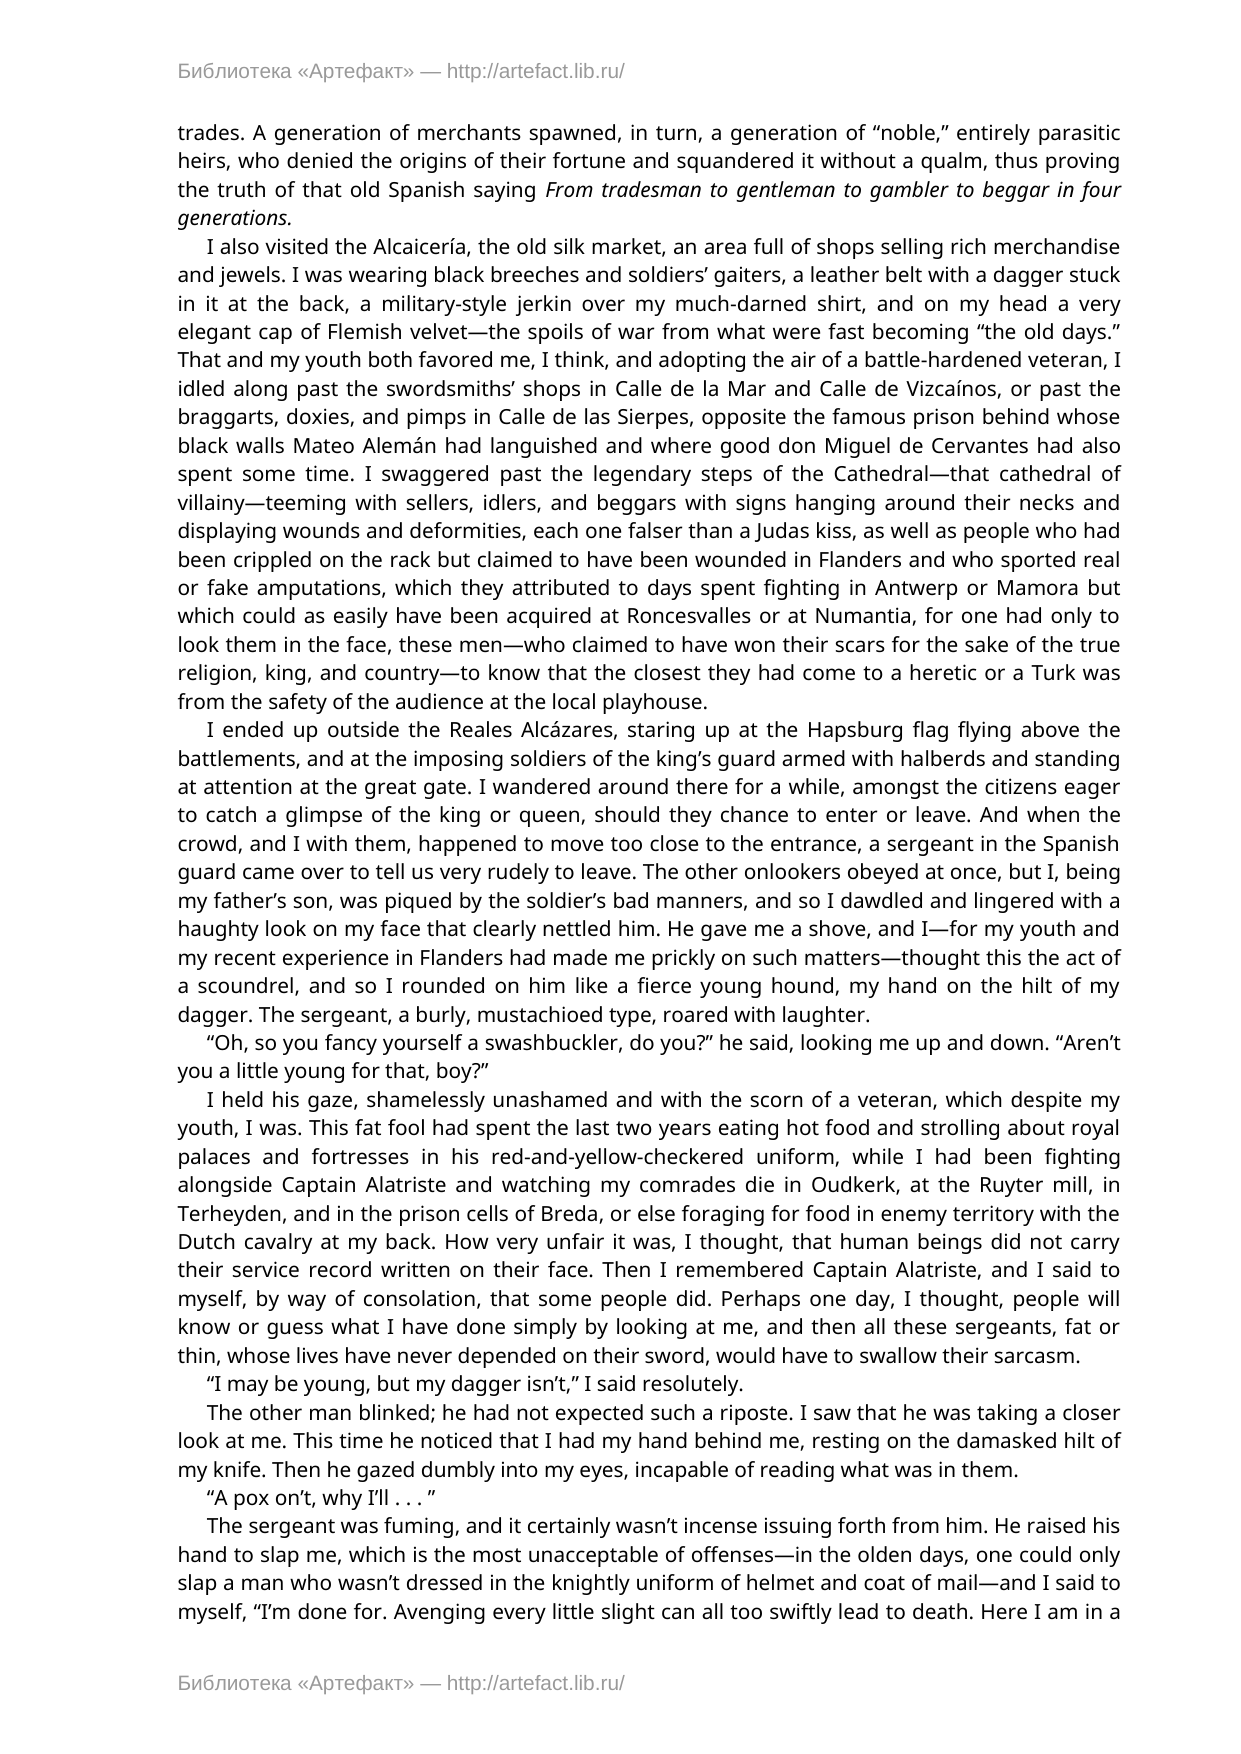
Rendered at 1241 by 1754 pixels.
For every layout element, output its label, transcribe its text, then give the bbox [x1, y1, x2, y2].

text “A pox on’t, why I’ll . . . ” [177, 1483, 1122, 1512]
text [177, 1512, 1122, 1625]
text I ended up outside the Reales Alcázares, staring up at the Hapsburg flag flying above the battlements, and at the imposing soldiers of the king’s guard armed with halberds and standing at attention at the great gate. I wandered around there for a while, amongst the citizens eager to catch a glimpse of the king or queen, should they chance to enter or leave. And when the crowd, and I with them, happened to move too close to the entrance, a sergeant in the Spanish guard came over to tell us very rudely to leave. The other onlookers obeyed at once, but I, being my father’s son, was piqued by the soldier’s bad manners, and so I dawdled and lingered with a haughty look on my face that clearly nettled him. He gave me a shove, and I—for my youth and my recent experience in Flanders had made me prickly on such matters—thought this the act of a scoundrel, and so I rounded on him like a fierce young hound, my hand on the hilt of my dagger. The sergeant, a burly, mustachioed type, roared with laughter. [177, 715, 1122, 1028]
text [177, 118, 1122, 232]
text “Oh, so you fancy yourself a swashbuckler, do you?” he said, looking me up and down. “Aren’t you a little young for that, boy?” [177, 1028, 1122, 1085]
text I also visited the Alcaicería, the old silk market, an area full of shops selling rich merchandise and jewels. I was wearing black breeches and soldiers’ gaiters, a leather belt with a dagger stuck in it at the back, a military-style jerkin over my much-darned shirt, and on my head a very elegant cap of Flemish velvet—the spoils of war from what were fast becoming “the old days.” That and my youth both favored me, I think, and adopting the air of a battle-hardened veteran, I idled along past the swordsmiths’ shops in Calle de la Mar and Calle de Vizcaínos, or past the braggarts, doxies, and pimps in Calle de las Sierpes, opposite the famous prison behind whose black walls Mateo Alemán had languished and where good don Miguel de Cervantes had also spent some time. I swaggered past the legendary steps of the Cathedral—that cathedral of villainy—teeming with sellers, idlers, and beggars with signs hanging around their necks and displaying wounds and deformities, each one falser than a Judas kiss, as well as people who had been crippled on the rack but claimed to have been wounded in Flanders and who sported real or fake amputations, which they attributed to days spent fighting in Antwerp or Mamora but which could as easily have been acquired at Roncesvalles or at Numantia, for one had only to look them in the face, these men—who claimed to have won their scars for the sake of the true religion, king, and country—to know that the closest they had come to a heretic or a Turk was from the safety of the audience at the local playhouse. [177, 232, 1122, 715]
text I held his gaze, shamelessly unashamed and with the scorn of a veteran, which despite my youth, I was. This fat fool had spent the last two years eating hot food and strolling about royal palaces and fortresses in his red-and-yellow-checkered uniform, while I had been fighting alongside Captain Alatriste and watching my comrades die in Oudkerk, at the Ruyter mill, in Terheyden, and in the prison cells of Breda, or else foraging for food in enemy territory with the Dutch cavalry at my back. How very unfair it was, I thought, that human beings did not carry their service record written on their face. Then I remembered Captain Alatriste, and I said to myself, by way of consolation, that some people did. Perhaps one day, I thought, people will know or guess what I have done simply by looking at me, and then all these sergeants, fat or thin, whose lives have never depended on their sword, would have to swallow their sarcasm. [177, 1085, 1122, 1369]
text The other man blinked; he had not expected such a riposte. I saw that he was taking a closer look at me. This time he noticed that I had my hand behind me, resting on the damasked hilt of my knife. Then he gazed dumbly into my eyes, incapable of reading what was in them. [177, 1398, 1122, 1483]
text “I may be young, but my dagger isn’t,” I said resolutely. [177, 1369, 1122, 1398]
